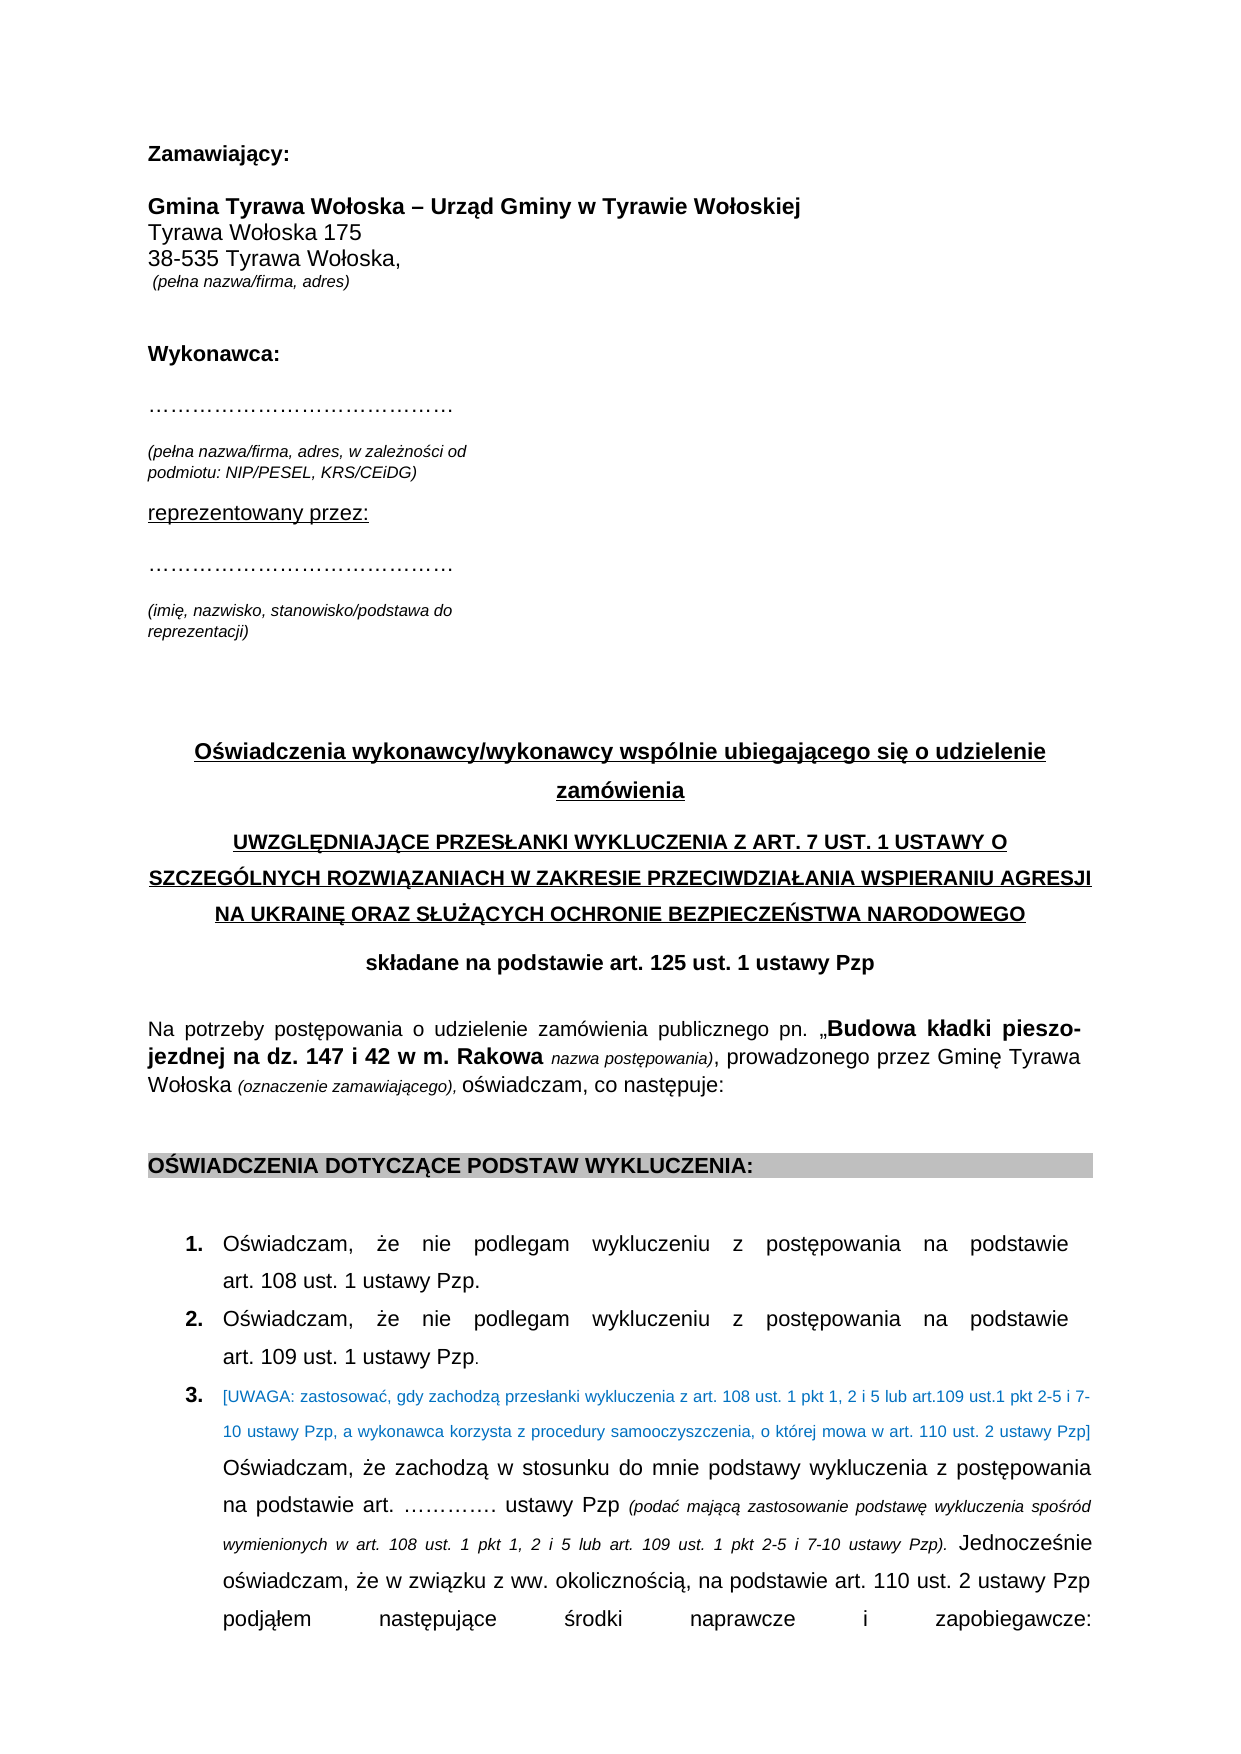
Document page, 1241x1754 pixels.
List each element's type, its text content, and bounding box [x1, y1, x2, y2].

text 38-535 Tyrawa Wołoska, [148, 245, 1093, 272]
list Oświadczam, że nie podlegam wykluczeniu z postępowania na podstawie art. 108 ust. 1 ustawy Pzp. [185, 1231, 1093, 1293]
text Wykonawca: [148, 341, 1093, 367]
text (pełna nazwa/firma, adres, w zależności od podmiotu: NIP/PESEL, KRS/CEiDG) [148, 442, 472, 482]
text Tyrawa Wołoska 175 [148, 219, 1093, 245]
text UWZGLĘDNIAJĄCE PRZESŁANKI WYKLUCZENIA Z ART. 7 UST. 1 USTAWY o szczególnych rozwiązaniach w zakresie przeciwdziałania wspieraniu agresji na Ukrainę oraz służących ochronie bezpieczeństwa narodowego [148, 829, 1093, 925]
text …………………………………… [148, 392, 472, 417]
text Na potrzeby postępowania o udzielenie zamówienia publicznego pn. „Budowa kładki pieszo-jezdnej na dz. 147 i 42 w m. Rakowa nazwa postępowania), prowadzonego przez Gminę Tyrawa Wołoska (oznaczenie zamawiającego), oświadczam, co następuje: [148, 1015, 1081, 1097]
text …………………………………… [148, 551, 472, 576]
text reprezentowany przez: [148, 500, 1093, 525]
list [185, 1382, 1093, 1631]
text OŚWIADCZENIA DOTYCZĄCE PODSTAW WYKLUCZENIA: [148, 1153, 1093, 1178]
text (imię, nazwisko, stanowisko/podstawa do reprezentacji) [148, 601, 472, 641]
text (pełna nazwa/firma, adres) [148, 272, 1093, 291]
text Gmina Tyrawa Wołoska – Urząd Gminy w Tyrawie Wołoskiej [148, 193, 1093, 219]
text składane na podstawie art. 125 ust. 1 ustawy Pzp [148, 950, 1093, 975]
list Oświadczam, że nie podlegam wykluczeniu z postępowania na podstawie art. 109 ust. 1 ustawy Pzp. [185, 1306, 1093, 1369]
text Oświadczenia wykonawcy/wykonawcy wspólnie ubiegającego się o udzielenie zamówienia [148, 738, 1093, 804]
text Zamawiający: [148, 141, 1093, 166]
